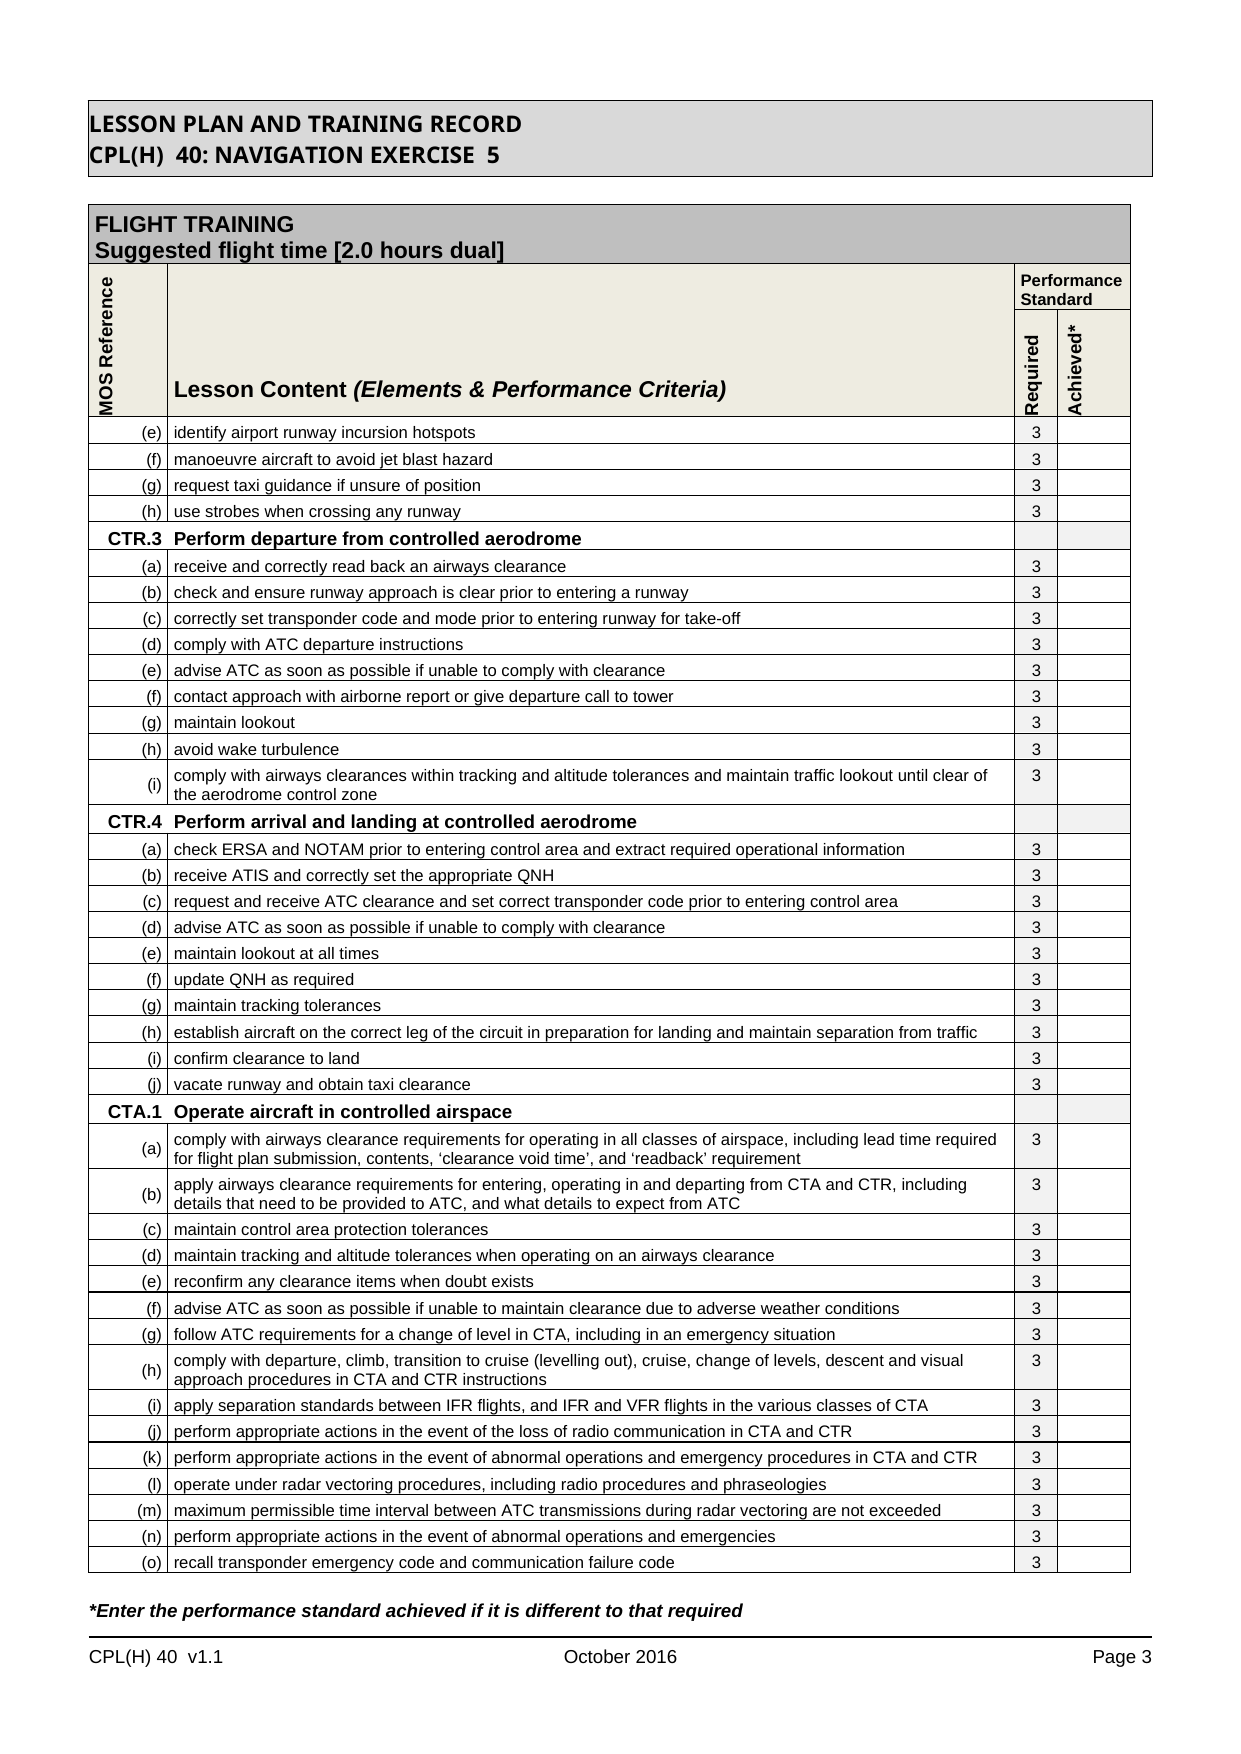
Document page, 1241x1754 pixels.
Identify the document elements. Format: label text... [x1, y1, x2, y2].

table_cell (b) [89, 1169, 167, 1213]
table_cell reconfirm any clearance items when doubt exists [168, 1266, 1014, 1291]
table_cell [1058, 577, 1130, 602]
table_cell 3 [1015, 577, 1057, 602]
table_cell [1058, 1547, 1130, 1572]
table_cell (f) [89, 444, 167, 468]
table_cell [1058, 707, 1130, 732]
table_cell 3 [1015, 1416, 1057, 1441]
table_cell (e) [89, 938, 167, 963]
table_cell (b) [89, 577, 167, 602]
table_cell check ERSA and NOTAM prior to entering control area and extract required operational information [168, 834, 1014, 858]
table_cell identify airport runway incursion hotspots [168, 417, 1014, 442]
table_cell advise ATC as soon as possible if unable to comply with clearance [168, 912, 1014, 937]
table_cell [1058, 1095, 1130, 1122]
table_cell maintain control area protection tolerances [168, 1214, 1014, 1239]
table_cell [1015, 1095, 1057, 1122]
table_cell (h) [89, 1016, 167, 1042]
table_cell 3 [1015, 1016, 1057, 1042]
table_cell [1058, 912, 1130, 937]
table_cell CTA.1 [89, 1095, 168, 1122]
table_cell [1015, 522, 1057, 549]
table_cell 3 [1015, 1169, 1057, 1213]
table_cell 3 [1015, 1069, 1057, 1094]
table_cell 3 [1015, 1124, 1057, 1168]
table_cell 3 [1015, 1240, 1057, 1265]
table_cell 3 [1015, 1214, 1057, 1239]
table_cell advise ATC as soon as possible if unable to comply with clearance [168, 655, 1014, 680]
table_cell 3 [1015, 681, 1057, 706]
table_cell (h) [89, 1345, 167, 1389]
table_cell 3 [1015, 1293, 1057, 1318]
table_cell [1058, 1345, 1130, 1389]
table_cell [1058, 1240, 1130, 1265]
table_cell [1058, 938, 1130, 963]
table_cell [1058, 550, 1130, 576]
table_cell [1058, 1214, 1130, 1239]
table_cell (f) [89, 964, 167, 989]
table_cell 3 [1015, 655, 1057, 680]
table_cell (f) [89, 681, 167, 706]
table_cell 3 [1015, 417, 1057, 442]
table_cell (g) [89, 707, 167, 732]
table_cell [1058, 629, 1130, 654]
table_cell [1058, 496, 1130, 521]
table_cell [1058, 1521, 1130, 1546]
table_cell 3 [1015, 734, 1057, 758]
table_cell (m) [89, 1495, 167, 1520]
table_cell [1058, 1469, 1130, 1494]
table_cell (f) [89, 1293, 167, 1318]
table_cell Perform arrival and landing at controlled aerodrome [168, 805, 1014, 832]
table_cell [1058, 1443, 1130, 1467]
table_cell [1058, 417, 1130, 442]
table_cell [1058, 1043, 1130, 1068]
table_cell manoeuvre aircraft to avoid jet blast hazard [168, 444, 1014, 468]
table_cell Performance Standard [1015, 264, 1130, 309]
text *Enter the performance standard achieved if it is different to that required [89, 1599, 1152, 1621]
table_cell request taxi guidance if unsure of position [168, 470, 1014, 495]
table_cell perform appropriate actions in the event of abnormal operations and emergency procedures in CTA and CTR [168, 1443, 1014, 1467]
table_cell operate under radar vectoring procedures, including radio procedures and phraseologies [168, 1469, 1014, 1494]
table_cell CTR.3 [89, 522, 168, 549]
table_cell 3 [1015, 834, 1057, 858]
table_cell maintain tracking and altitude tolerances when operating on an airways clearance [168, 1240, 1014, 1265]
table_cell (c) [89, 603, 167, 628]
table_cell 3 [1015, 1521, 1057, 1546]
table_cell (k) [89, 1443, 167, 1467]
table_cell confirm clearance to land [168, 1043, 1014, 1068]
table_cell CTR.4 [89, 805, 168, 832]
table_cell (g) [89, 990, 167, 1015]
table_cell correctly set transponder code and mode prior to entering runway for take-off [168, 603, 1014, 628]
table_cell (j) [89, 1069, 167, 1094]
table_cell establish aircraft on the correct leg of the circuit in preparation for landing and maintain separation from traffic [168, 1016, 1014, 1042]
table_cell (g) [89, 1319, 167, 1344]
table_cell [1058, 834, 1130, 858]
table_cell [1058, 444, 1130, 468]
table_cell Operate aircraft in controlled airspace [168, 1095, 1014, 1122]
table_cell 3 [1015, 1495, 1057, 1520]
table_cell [1058, 1069, 1130, 1094]
table_cell (e) [89, 1266, 167, 1291]
table_cell (a) [89, 1124, 167, 1168]
table_cell [1058, 886, 1130, 911]
table_cell 3 [1015, 550, 1057, 576]
table_cell 3 [1015, 1345, 1057, 1389]
table_cell 3 [1015, 1390, 1057, 1415]
table_cell [1058, 522, 1130, 549]
table_cell [1015, 805, 1057, 832]
table_cell [1058, 860, 1130, 885]
table_cell (o) [89, 1547, 167, 1572]
table_cell check and ensure runway approach is clear prior to entering a runway [168, 577, 1014, 602]
table_cell comply with departure, climb, transition to cruise (levelling out), cruise, change of levels, descent and visual approach procedures in CTA and CTR instructions [168, 1345, 1014, 1389]
table_cell [1058, 1124, 1130, 1168]
table_cell advise ATC as soon as possible if unable to maintain clearance due to adverse weather conditions [168, 1293, 1014, 1318]
table_cell receive ATIS and correctly set the appropriate QNH [168, 860, 1014, 885]
table_cell (i) [89, 1390, 167, 1415]
table_cell (a) [89, 834, 167, 858]
table_cell (g) [89, 470, 167, 495]
table_cell (e) [89, 655, 167, 680]
table_cell (d) [89, 912, 167, 937]
table_cell (l) [89, 1469, 167, 1494]
table_cell maintain lookout [168, 707, 1014, 732]
table_cell Achieved* [1058, 310, 1130, 416]
table_cell avoid wake turbulence [168, 734, 1014, 758]
table_cell 3 [1015, 760, 1057, 804]
table_cell (n) [89, 1521, 167, 1546]
table_cell [1058, 470, 1130, 495]
table_cell 3 [1015, 1266, 1057, 1291]
table_cell update QNH as required [168, 964, 1014, 989]
table_cell (h) [89, 496, 167, 521]
table_cell maximum permissible time interval between ATC transmissions during radar vectoring are not exceeded [168, 1495, 1014, 1520]
table_cell 3 [1015, 1319, 1057, 1344]
table_cell (i) [89, 760, 167, 804]
table_cell 3 [1015, 912, 1057, 937]
table_cell comply with airways clearances within tracking and altitude tolerances and maintain traffic lookout until clear of the aerodrome control zone [168, 760, 1014, 804]
table_cell [1058, 681, 1130, 706]
table_cell (j) [89, 1416, 167, 1441]
table_cell [1058, 990, 1130, 1015]
table_cell 3 [1015, 629, 1057, 654]
table_cell 3 [1015, 1547, 1057, 1572]
table_cell [1058, 805, 1130, 832]
table_cell comply with ATC departure instructions [168, 629, 1014, 654]
table_cell 3 [1015, 707, 1057, 732]
table_cell (c) [89, 886, 167, 911]
table_cell 3 [1015, 990, 1057, 1015]
table_cell [1058, 1016, 1130, 1042]
table_cell perform appropriate actions in the event of abnormal operations and emergencies [168, 1521, 1014, 1546]
table_cell 3 [1015, 938, 1057, 963]
table_cell comply with airways clearance requirements for operating in all classes of airspace, including lead time required for flight plan submission, contents, ‘clearance void time’, and ‘readback’ requirement [168, 1124, 1014, 1168]
table_header FLIGHT TRAINING Suggested flight time [2.0 hours dual] [89, 205, 1130, 263]
table_cell Perform departure from controlled aerodrome [168, 522, 1014, 549]
table_cell (a) [89, 550, 167, 576]
table_cell 3 [1015, 444, 1057, 468]
table_cell Required [1015, 310, 1057, 416]
table_cell MOS Reference [89, 264, 167, 416]
table_cell [1058, 1169, 1130, 1213]
table_cell contact approach with airborne report or give departure call to tower [168, 681, 1014, 706]
table_cell 3 [1015, 860, 1057, 885]
table_cell (d) [89, 629, 167, 654]
table_cell [1058, 1319, 1130, 1344]
table_cell (c) [89, 1214, 167, 1239]
table_cell 3 [1015, 964, 1057, 989]
table_cell [1058, 1495, 1130, 1520]
table_cell [1058, 1416, 1130, 1441]
table_cell 3 [1015, 1469, 1057, 1494]
table_cell vacate runway and obtain taxi clearance [168, 1069, 1014, 1094]
table_cell [1058, 1293, 1130, 1318]
table_cell [1058, 603, 1130, 628]
table_cell recall transponder emergency code and communication failure code [168, 1547, 1014, 1572]
table_cell [1058, 964, 1130, 989]
table_cell [1058, 760, 1130, 804]
table_cell use strobes when crossing any runway [168, 496, 1014, 521]
table_cell apply separation standards between IFR flights, and IFR and VFR flights in the various classes of CTA [168, 1390, 1014, 1415]
table_cell request and receive ATC clearance and set correct transponder code prior to entering control area [168, 886, 1014, 911]
table_cell Lesson Content (Elements & Performance Criteria) [168, 264, 1014, 416]
table_cell 3 [1015, 496, 1057, 521]
table_cell 3 [1015, 1043, 1057, 1068]
table_cell maintain tracking tolerances [168, 990, 1014, 1015]
table_cell follow ATC requirements for a change of level in CTA, including in an emergency situation [168, 1319, 1014, 1344]
table_cell perform appropriate actions in the event of the loss of radio communication in CTA and CTR [168, 1416, 1014, 1441]
table_cell maintain lookout at all times [168, 938, 1014, 963]
table_cell (d) [89, 1240, 167, 1265]
table_cell apply airways clearance requirements for entering, operating in and departing from CTA and CTR, including details that need to be provided to ATC, and what details to expect from ATC [168, 1169, 1014, 1213]
table_cell (e) [89, 417, 167, 442]
table_cell [1058, 655, 1130, 680]
table_cell [1058, 734, 1130, 758]
table_cell 3 [1015, 470, 1057, 495]
table_cell [1058, 1266, 1130, 1291]
table_cell (i) [89, 1043, 167, 1068]
table_cell (h) [89, 734, 167, 758]
table_cell (b) [89, 860, 167, 885]
table_cell 3 [1015, 603, 1057, 628]
table_cell [1058, 1390, 1130, 1415]
table_cell 3 [1015, 886, 1057, 911]
table_cell receive and correctly read back an airways clearance [168, 550, 1014, 576]
table_cell 3 [1015, 1443, 1057, 1467]
